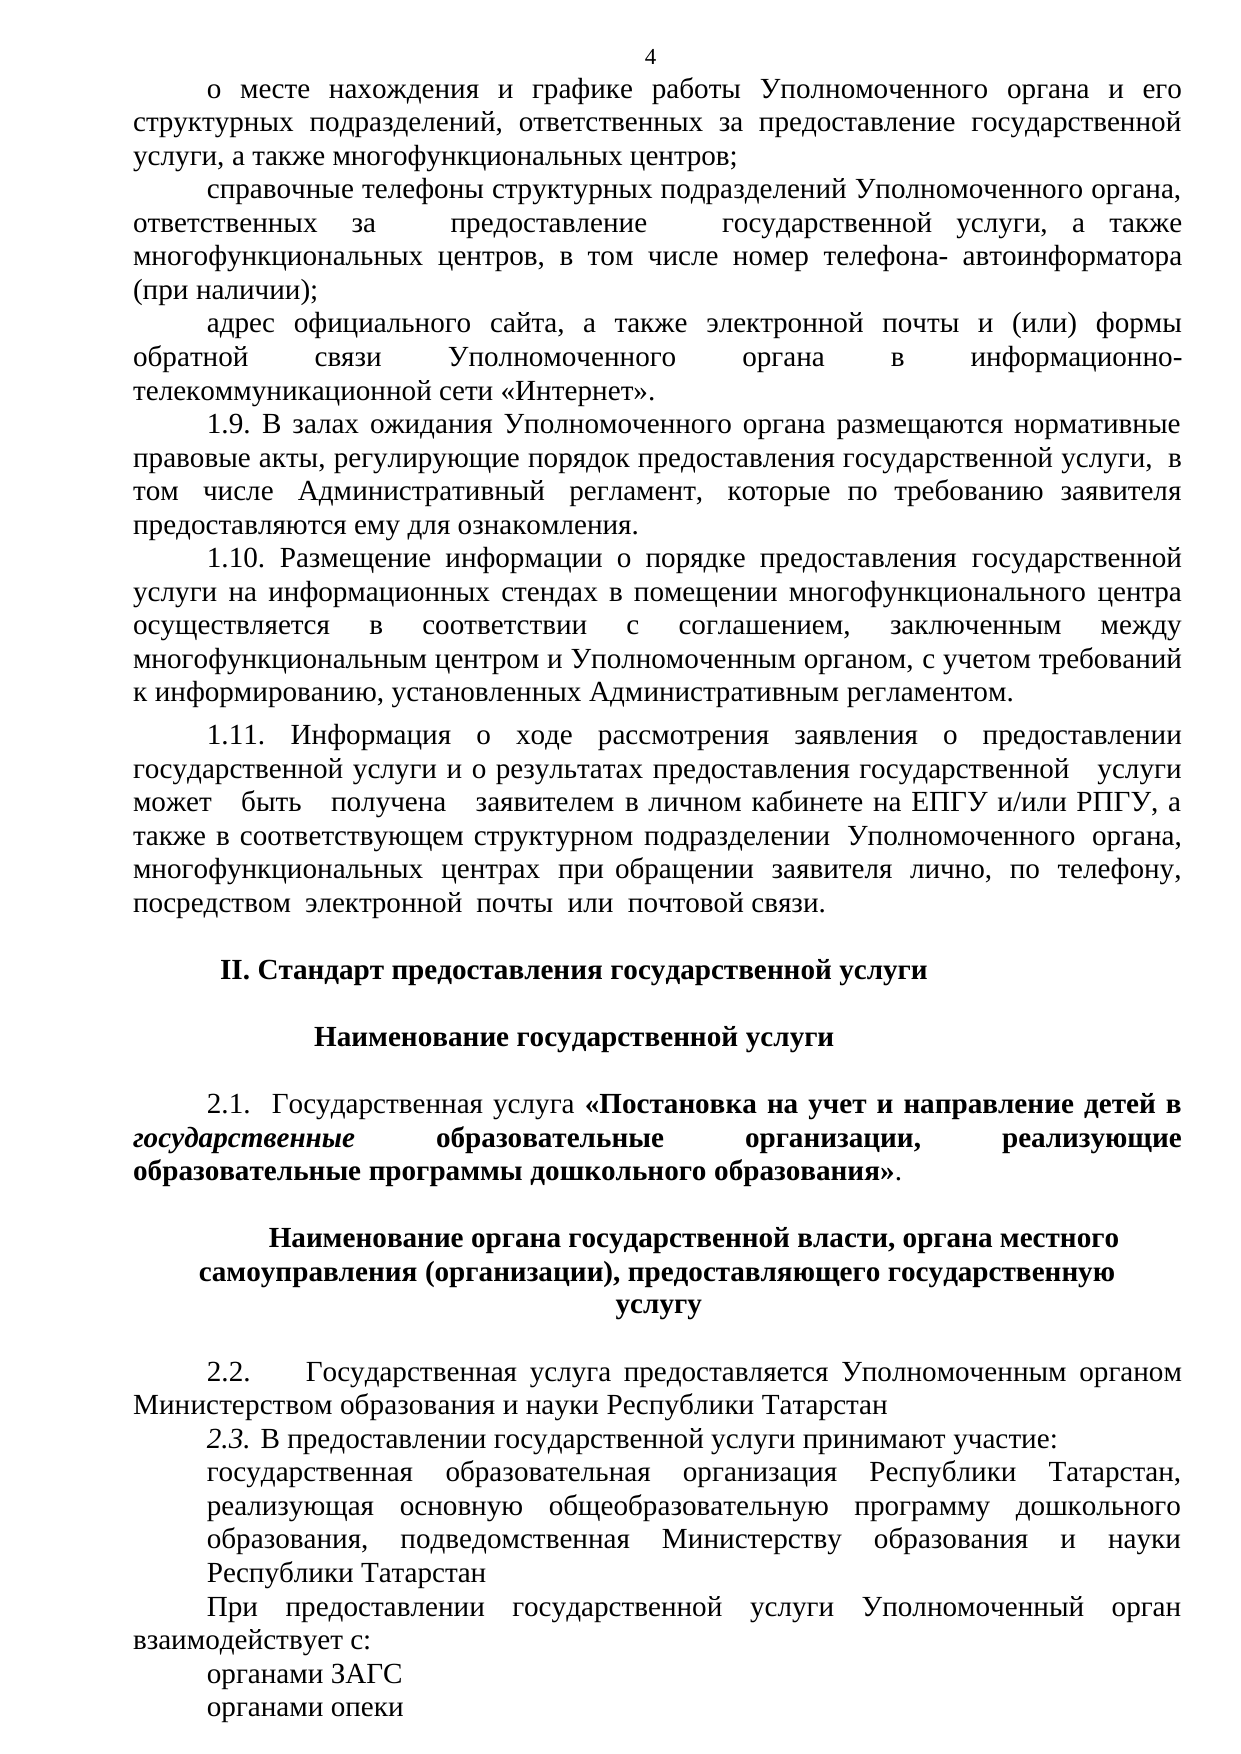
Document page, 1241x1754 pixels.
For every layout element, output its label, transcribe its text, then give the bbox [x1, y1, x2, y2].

list Государственная услуга «Постановка на учет и направление детей в государственные образовательные организации, реализующие образовательные программы дошкольного образования». [133, 1086, 1182, 1187]
text справочные телефоны структурных подразделений Уполномоченного органа, ответственных за предоставление государственной услуги, а также многофункциональных центров, в том числе номер телефона- автоинформатора (при наличии); [133, 171, 1182, 306]
text услугу [491, 1288, 1217, 1321]
subtitle Наименование органа государственной власти, органа местного самоуправления (организации), предоставляющего государственную [199, 1221, 1121, 1288]
list Информация о ходе рассмотрения заявления о предоставлении государственной услуги и о результатах предоставления государственной услуги может быть получена заявителем в личном кабинете на ЕПГУ и/или РПГУ, а также в соответствующем структурном подразделении Уполномоченного органа, многофункциональных центрах при обращении заявителя лично, по телефону, посредством электронной почты или почтовой связи. [133, 717, 1182, 919]
list В залах ожидания Уполномоченного органа размещаются нормативные правовые акты, регулирующие порядок предоставления государственной услуги, в том числе Административный регламент, которые по требованию заявителя предоставляются ему для ознакомления. [133, 406, 1182, 540]
text о месте нахождения и графике работы Уполномоченного органа и его структурных подразделений, ответственных за предоставление государственной услуги, а также многофункциональных центров; [133, 71, 1182, 171]
list Размещение информации о порядке предоставления государственной услуги на информационных стендах в помещении многофункционального центра осуществляется в соответствии с соглашением, заключенным между многофункциональным центром и Уполномоченным органом, с учетом требований к информированию, установленных Административным регламентом. [133, 540, 1182, 708]
list Государственная услуга предоставляется Уполномоченным органом Министерством образования и науки Республики Татарстан [133, 1354, 1182, 1421]
text органами ЗАГС [133, 1656, 1181, 1689]
subtitle Наименование государственной услуги [314, 1019, 1168, 1053]
list государственная образовательная организация Республики Татарстан, реализующая основную общеобразовательную программу дошкольного образования, подведомственная Министерству образования и науки Республики Татарстан [207, 1454, 1182, 1589]
text органами опеки [133, 1689, 1181, 1723]
text адрес официального сайта, а также электронной почты и (или) формы обратной связи Уполномоченного органа в информационно- телекоммуникационной сети «Интернет». [133, 306, 1182, 406]
text При предоставлении государственной услуги Уполномоченный орган взаимодействует с: [133, 1589, 1181, 1656]
list В предоставлении государственной услуги принимают участие: [133, 1421, 1182, 1454]
subtitle Стандарт предоставления государственной услуги [220, 952, 1168, 986]
